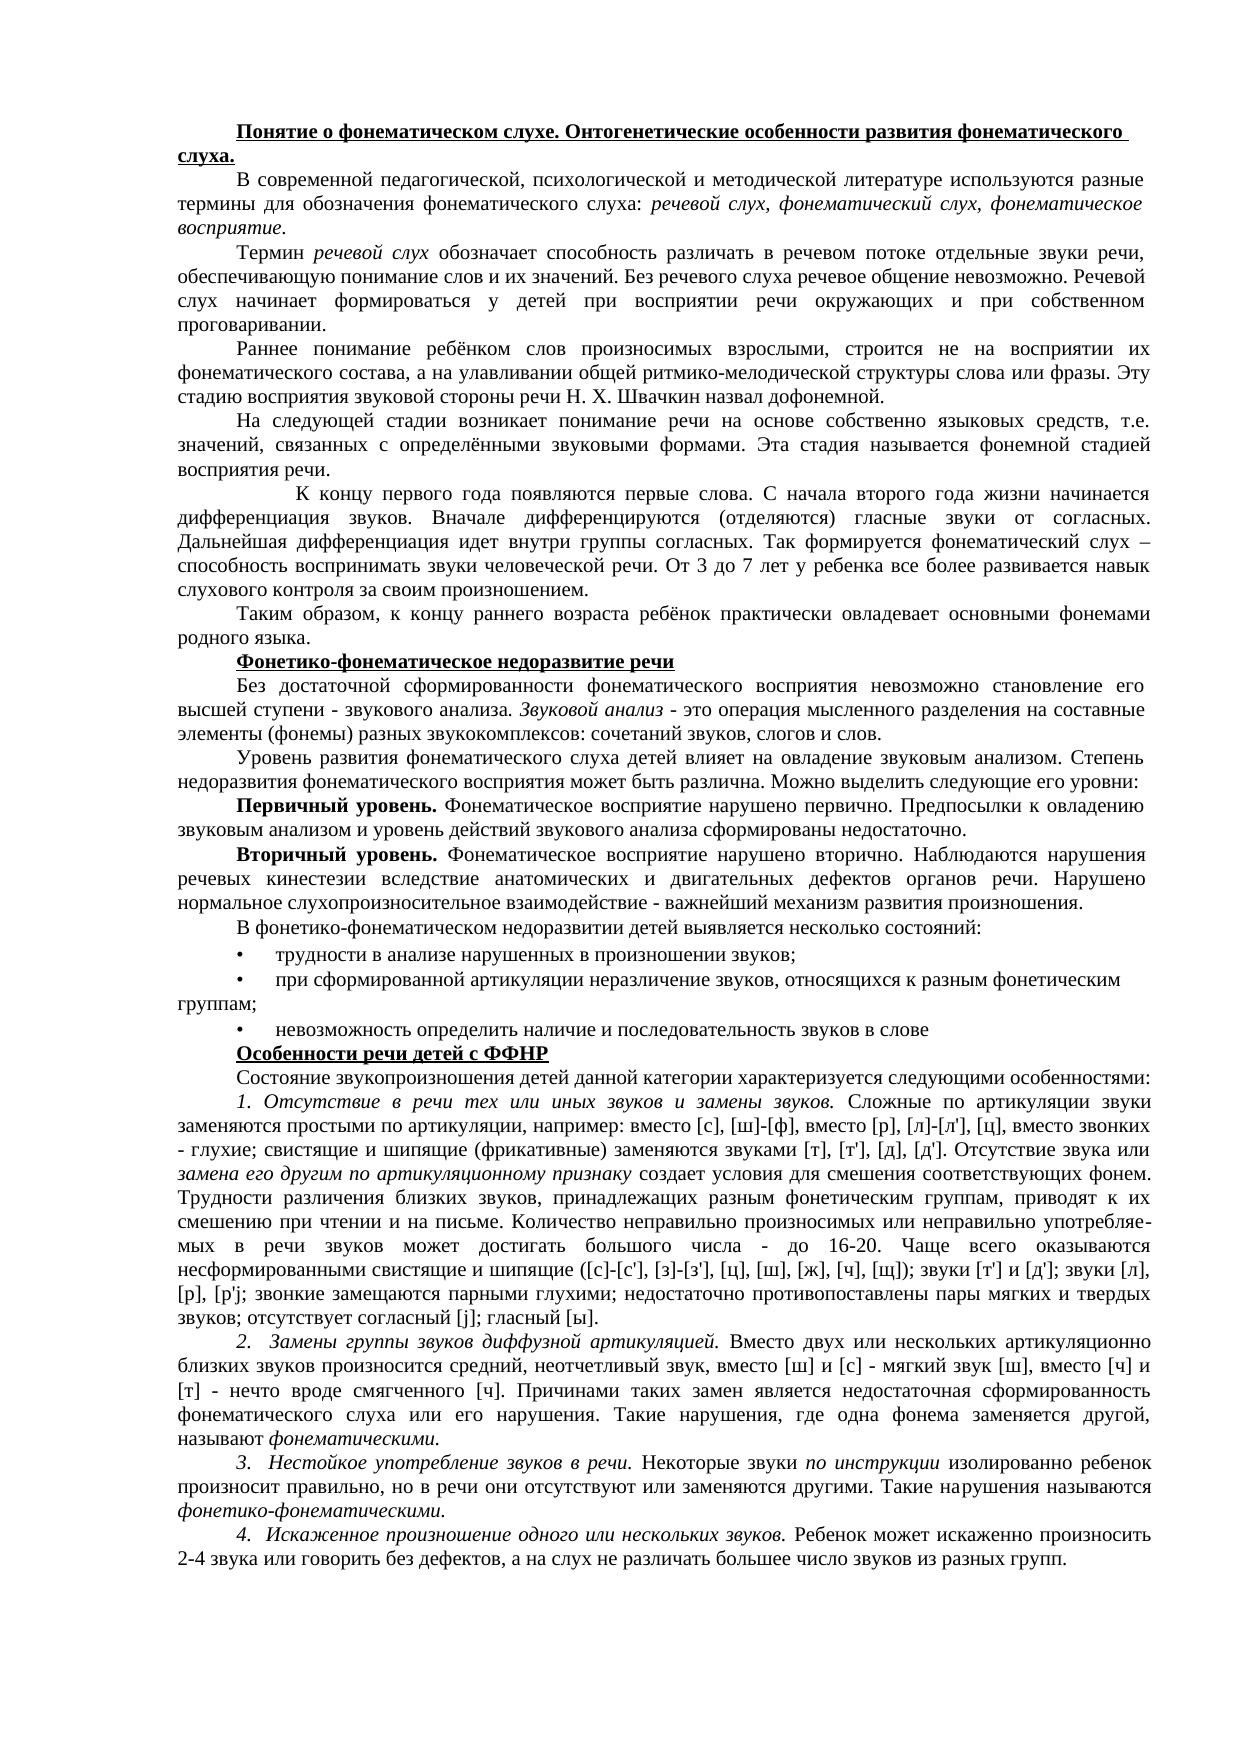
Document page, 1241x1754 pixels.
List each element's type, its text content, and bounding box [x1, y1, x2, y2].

text 1. Отсутствие в речи тех или иных звуков и замены звуков. Сложные по артикуляции звуки заменяются простыми по артикуляции, например: вместо [с], [ш]-[ф], вместо [р], [л]-[л'], [ц], вместо звонких - глухие; свистящие и шипящие (фрикативные) заменяются звуками [т], [т'], [д], [д']. Отсутствие звука или замена его другим по артикуляционному признаку создает условия для смешения соответствующих фонем. Трудности различения близких звуков, принадлежащих разным фонетическим группам, приводят к их смешению при чтении и на письме. Количество неправильно произносимых или неправильно употребляемых в речи звуков может достигать большого числа - до 16-20. Чаще всего оказываются несформированными свистящие и шипящие ([с]-[с'], [з]-[з'], [ц], [ш], [ж], [ч], [щ]); звуки [т'] и [д']; звуки [л], [р], [p'j; звонкие замещаются парными глухими; недостаточно противопоставлены пары мягких и твердых звуков; отсутствует согласный [j]; гласный [ы]. [177, 1089, 1152, 1329]
text Понятие о фонематическом слухе. Онтогенетические особенности развития фонематического слуха. [177, 119, 1152, 167]
text 4. Искаженное произношение одного или нескольких звуков. Ребенок может искаженно произносить 2-4 звука или говорить без дефектов, а на слух не различать большее число звуков из разных групп. [177, 1522, 1152, 1570]
text В фонетико-фонематическом недоразвитии детей выявляется несколько состояний: [177, 915, 1152, 939]
text Термин речевой слух обозначает способность различать в речевом потоке отдельные звуки речи, обеспечивающую понимание слов и их значений. Без речевого слуха речевое общение невозможно. Речевой слух начинает формироваться у детей при восприятии речи окружающих и при собственном проговаривании. [177, 240, 1146, 336]
text Без достаточной сформированности фонематического восприятия невозможно становление его высшей ступени - звукового анализа. Звуковой анализ - это операция мысленного разделения на составные элементы (фонемы) разных звукокомплексов: сочетаний звуков, слогов и слов. [177, 673, 1146, 745]
text Уровень развития фонематического слуха детей влияет на овладение звуковым анализом. Степень недоразвития фонематического восприятия может быть различна. Можно выделить следующие его уровни: [177, 745, 1145, 793]
text Особенности речи детей с ФФНР [177, 1041, 1152, 1065]
list трудности в анализе нарушенных в произношении звуков; [177, 941, 1152, 966]
text В современной педагогической, психологической и методической литературе используются разные термины для обозначения фонематического слуха: речевой слух, фонематический слух, фонематическое восприятие. [177, 167, 1145, 239]
text На следующей стадии возникает понимание речи на основе собственно языковых средств, т.е. значений, связанных с определёнными звуковыми формами. Эта стадия называется фонемной стадией восприятия речи. [177, 408, 1152, 481]
text 3. Нестойкое употребление звуков в речи. Некоторые звуки по инструкции изолированно ребенок произносит правильно, но в речи они отсутствуют или заменяются другими. Такие нарушения называются фонетико-фонематическими. [177, 1450, 1152, 1522]
text К концу первого года появляются первые слова. С начала второго года жизни начинается дифференциация звуков. Вначале дифференцируются (отделяются) гласные звуки от согласных. Дальнейшая дифференциация идет внутри группы согласных. Так формируется фонематический слух – способность воспринимать звуки человеческой речи. От 3 до 7 лет у ребенка все более развивается навык слухового контроля за своим произношением. [177, 481, 1152, 601]
list невозможность определить наличие и последовательность звуков в слове [177, 1017, 1152, 1041]
text Раннее понимание ребёнком слов произносимых взрослыми, строится не на восприятии их фонематического состава, а на улавливании общей ритмико-мелодической структуры слова или фразы. Эту стадию восприятия звуковой стороны речи Н. Х. Швачкин назвал дофонемной. [177, 336, 1152, 408]
text Состояние звукопроизношения детей данной категории характеризуется следующими особенностями: [177, 1065, 1152, 1089]
text 2. Замены группы звуков диффузной артикуляцией. Вместо двух или нескольких артикуляционно близких звуков произносится средний, неотчетливый звук, вместо [ш] и [с] - мягкий звук [ш], вместо [ч] и [т] - нечто вроде смягченного [ч]. Причинами таких замен является недостаточная сформированность фонематического слуха или его нарушения. Такие нарушения, где одна фонема заменяется другой, называют фонематическими. [177, 1329, 1152, 1450]
text Таким образом, к концу раннего возраста ребёнок практически овладевает основными фонемами родного языка. [177, 601, 1152, 649]
text Фонетико-фонематическое недоразвитие речи [177, 649, 1152, 673]
text Первичный уровень. Фонематическое восприятие нарушено первично. Предпосылки к овладению звуковым анализом и уровень действий звукового анализа сформированы недостаточно. [177, 793, 1145, 841]
list при сформированной артикуляции неразличение звуков, относящихся к разным фонетическим группам; [177, 967, 1152, 1015]
text Вторичный уровень. Фонематическое восприятие нарушено вторично. Наблюдаются нарушения речевых кинестезии вследствие анатомических и двигательных дефектов органов речи. Нарушено нормальное слухопроизносительное взаимодействие - важнейший механизм развития произношения. [177, 842, 1146, 914]
